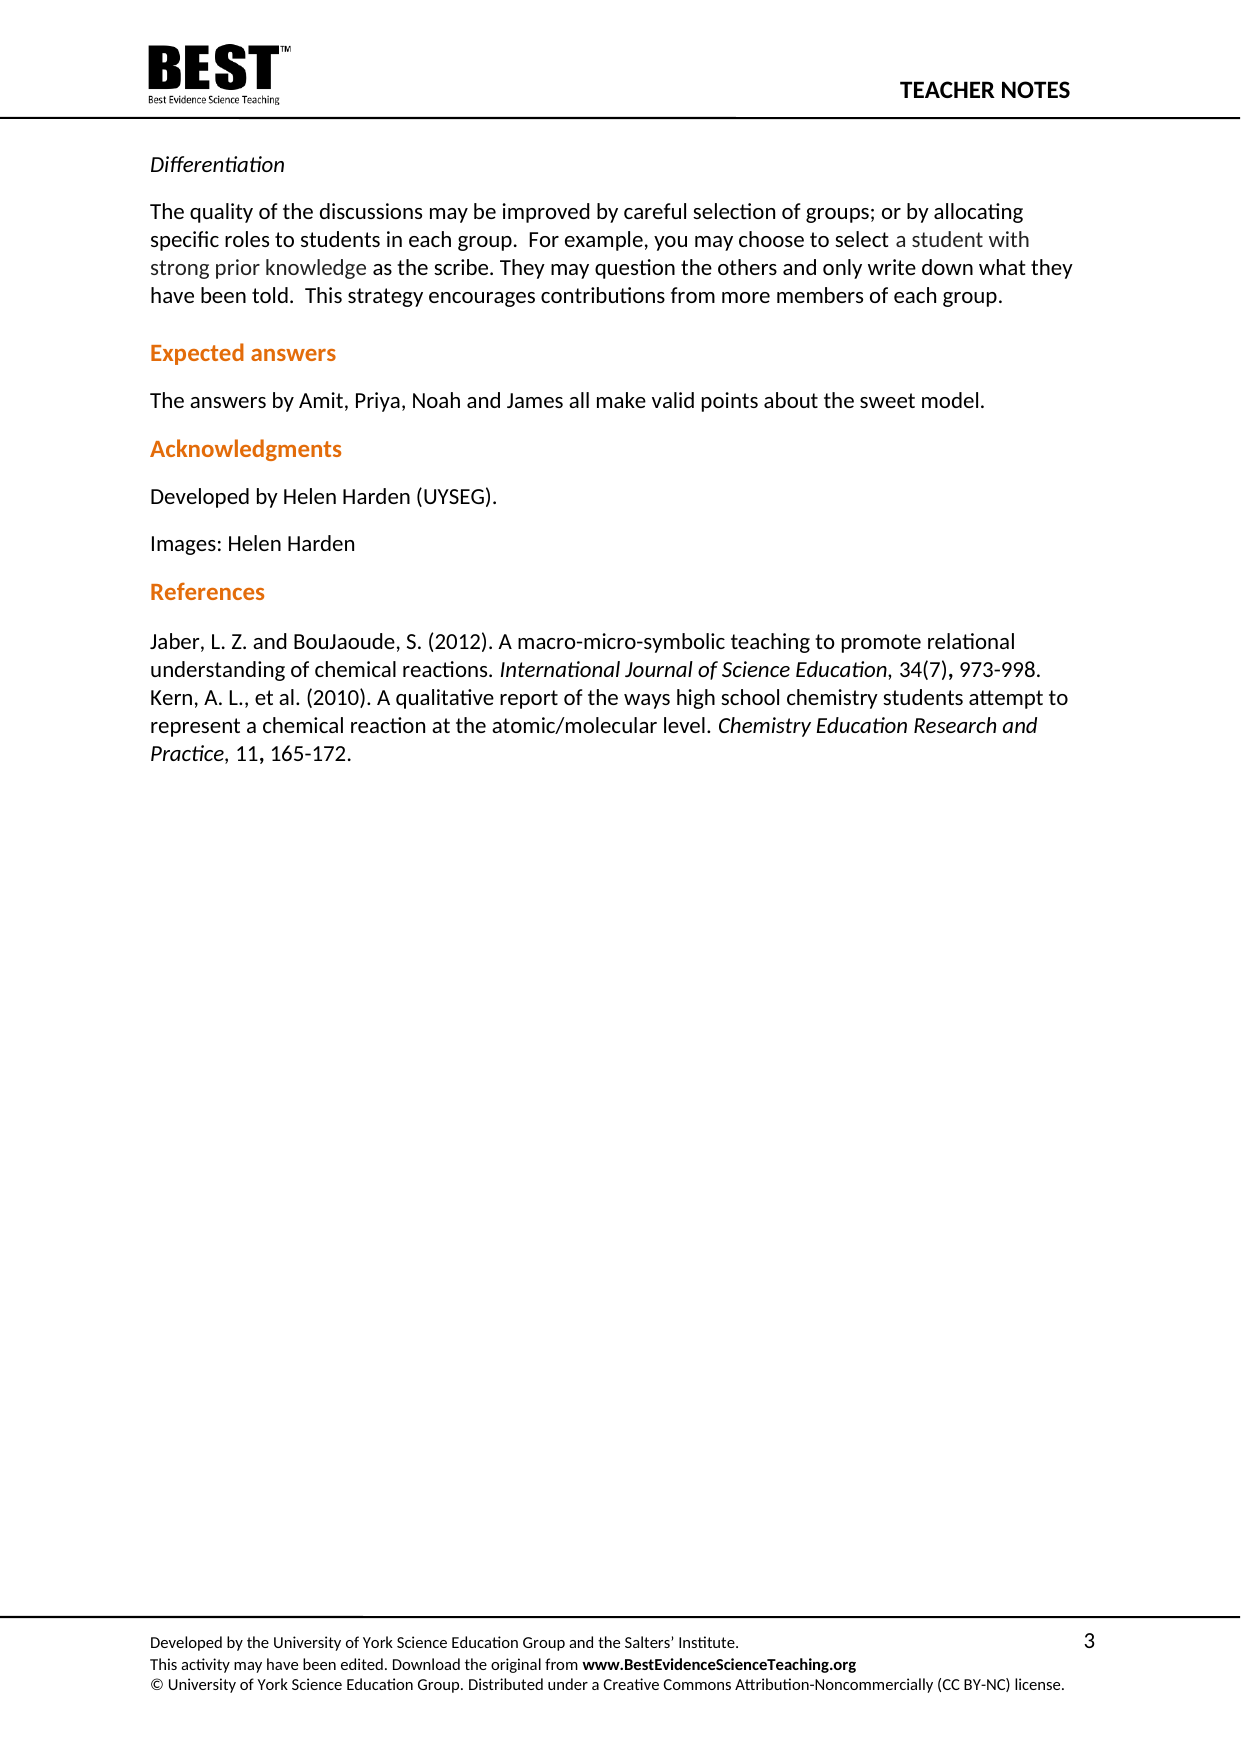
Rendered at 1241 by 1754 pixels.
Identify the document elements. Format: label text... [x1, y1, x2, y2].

text Differentiation [150, 150, 1090, 178]
text Developed by Helen Harden (UYSEG). [150, 482, 1090, 510]
text Acknowledgments [150, 433, 1090, 463]
text Images: Helen Harden [150, 529, 1090, 557]
text Jaber, L. Z. and BouJaoude, S. (2012). A macro-micro-symbolic teaching to promote relational understanding of chemical reactions. International Journal of Science Education, 34(7), 973-998. [150, 625, 1090, 683]
text Kern, A. L., et al. (2010). A qualitative report of the ways high school chemistry students attempt to represent a chemical reaction at the atomic/molecular level. Chemistry Education Research and Practice, 11, 165-172. [150, 683, 1090, 768]
text The quality of the discussions may be improved by careful selection of groups; or by allocating specific roles to students in each group. For example, you may choose to select a student with strong prior knowledge as the scribe. They may question the others and only write down what they have been told. This strategy encourages contributions from more members of each group. [150, 197, 1090, 309]
text The answers by Amit, Priya, Noah and James all make valid points about the sweet model. [150, 386, 1090, 414]
text References [150, 576, 1090, 606]
text Expected answers [150, 337, 1090, 367]
picture [148, 44, 291, 105]
